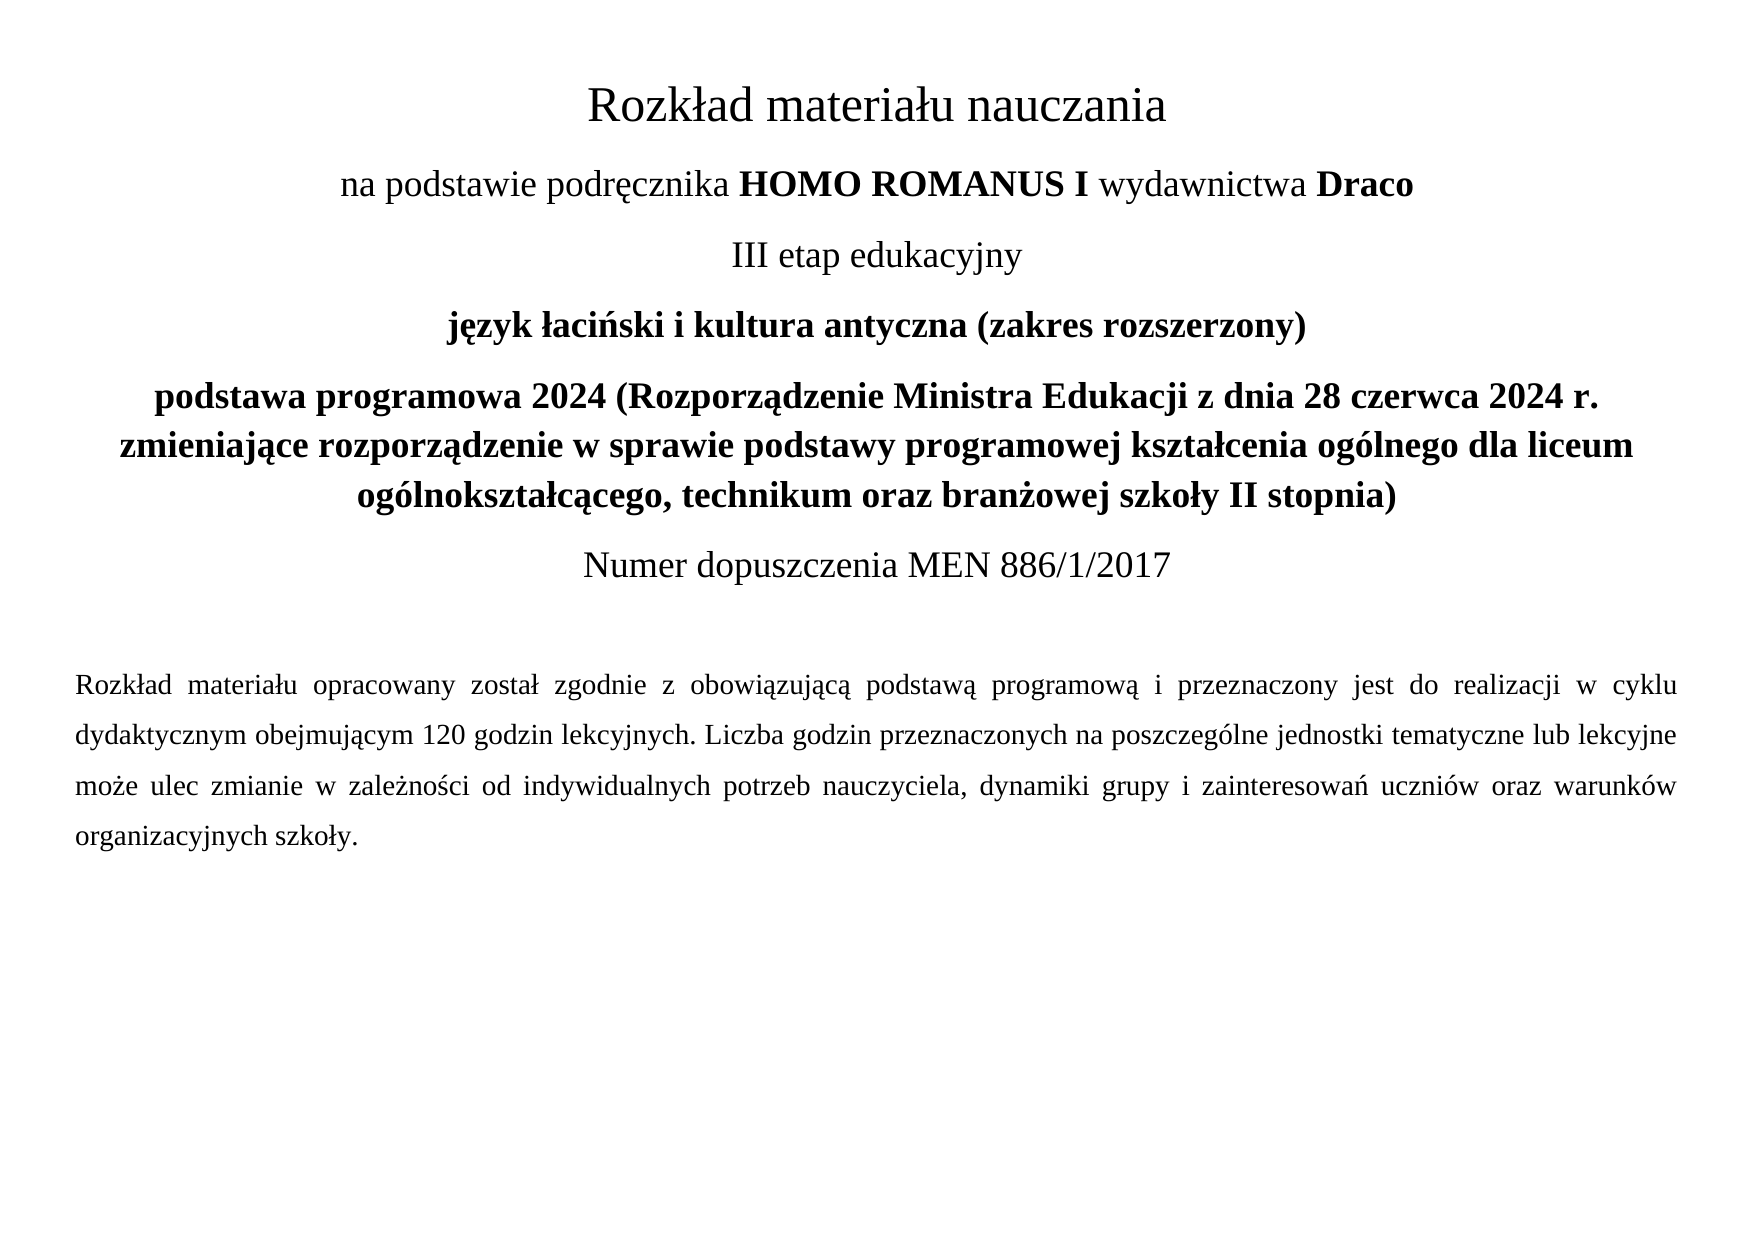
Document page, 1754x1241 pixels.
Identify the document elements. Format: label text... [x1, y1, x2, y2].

text Rozkład materiału nauczania [75, 75, 1679, 132]
text III etap edukacyjny [75, 232, 1679, 275]
text język łaciński i kultura antyczna (zakres rozszerzony) [75, 303, 1679, 346]
text podstawa programowa 2024 (Rozporządzenie Ministra Edukacji z dnia 28 czerwca 2024 r. zmieniające rozporządzenie w sprawie podstawy programowej kształcenia ogólnego dla liceum ogólnokształcącego, technikum oraz branżowej szkoły II stopnia) [75, 373, 1679, 515]
text Rozkład materiału opracowany został zgodnie z obowiązującą podstawą programową i przeznaczony jest do realizacji w cyklu dydaktycznym obejmującym 120 godzin lekcyjnych. Liczba godzin przeznaczonych na poszczególne jednostki tematyczne lub lekcyjne może ulec zmianie w zależności od indywidualnych potrzeb nauczyciela, dynamiki grupy i zainteresowań uczniów oraz warunków organizacyjnych szkoły. [75, 667, 1679, 851]
text Numer dopuszczenia MEN 886/1/2017 [75, 543, 1679, 586]
text na podstawie podręcznika HOMO ROMANUS I wydawnictwa Draco [75, 162, 1679, 205]
